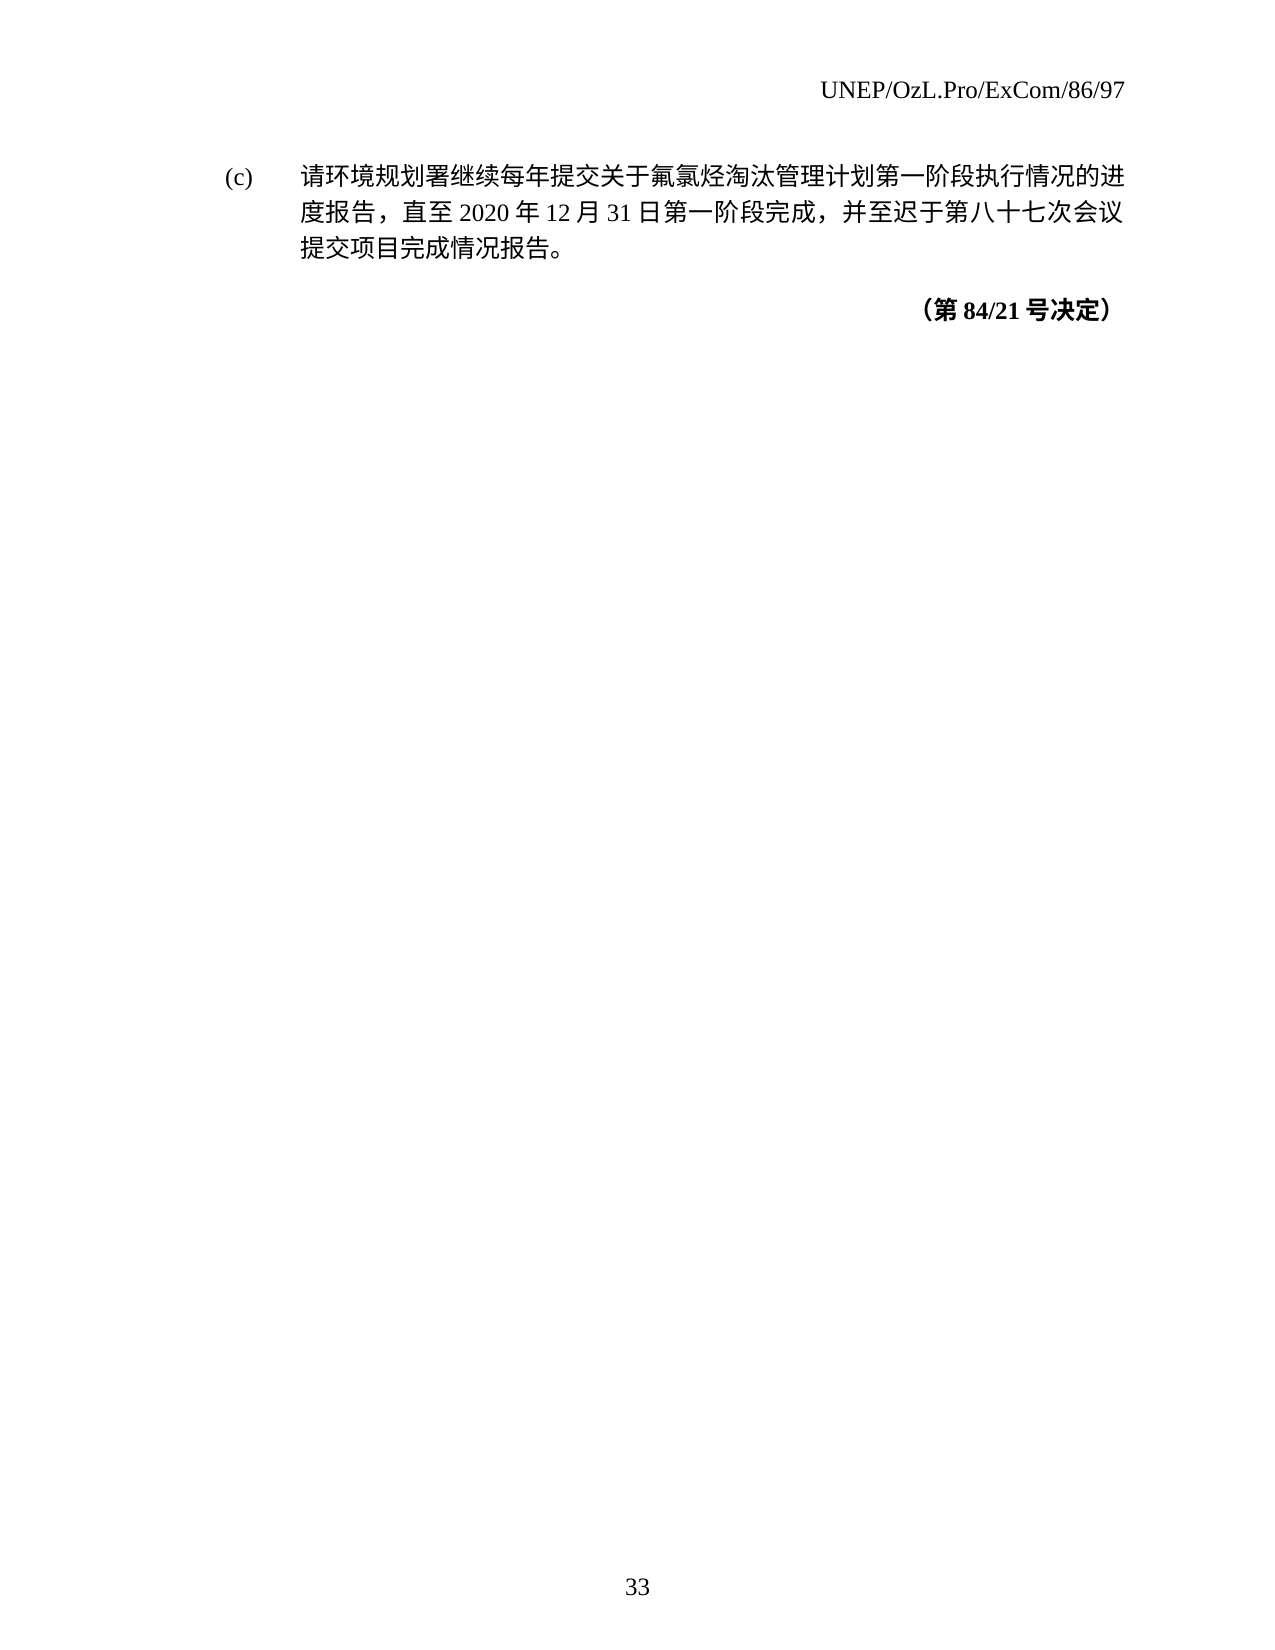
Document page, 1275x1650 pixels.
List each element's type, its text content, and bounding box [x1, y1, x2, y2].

text （第84/21号决定） [150, 290, 1125, 326]
subtitle 请环境规划署继续每年提交关于氟氯烃淘汰管理计划第一阶段执行情况的进度报告，直至2020年12月31日第一阶段完成，并至迟于第八十七次会议提交项目完成情况报告。 [225, 156, 1125, 265]
